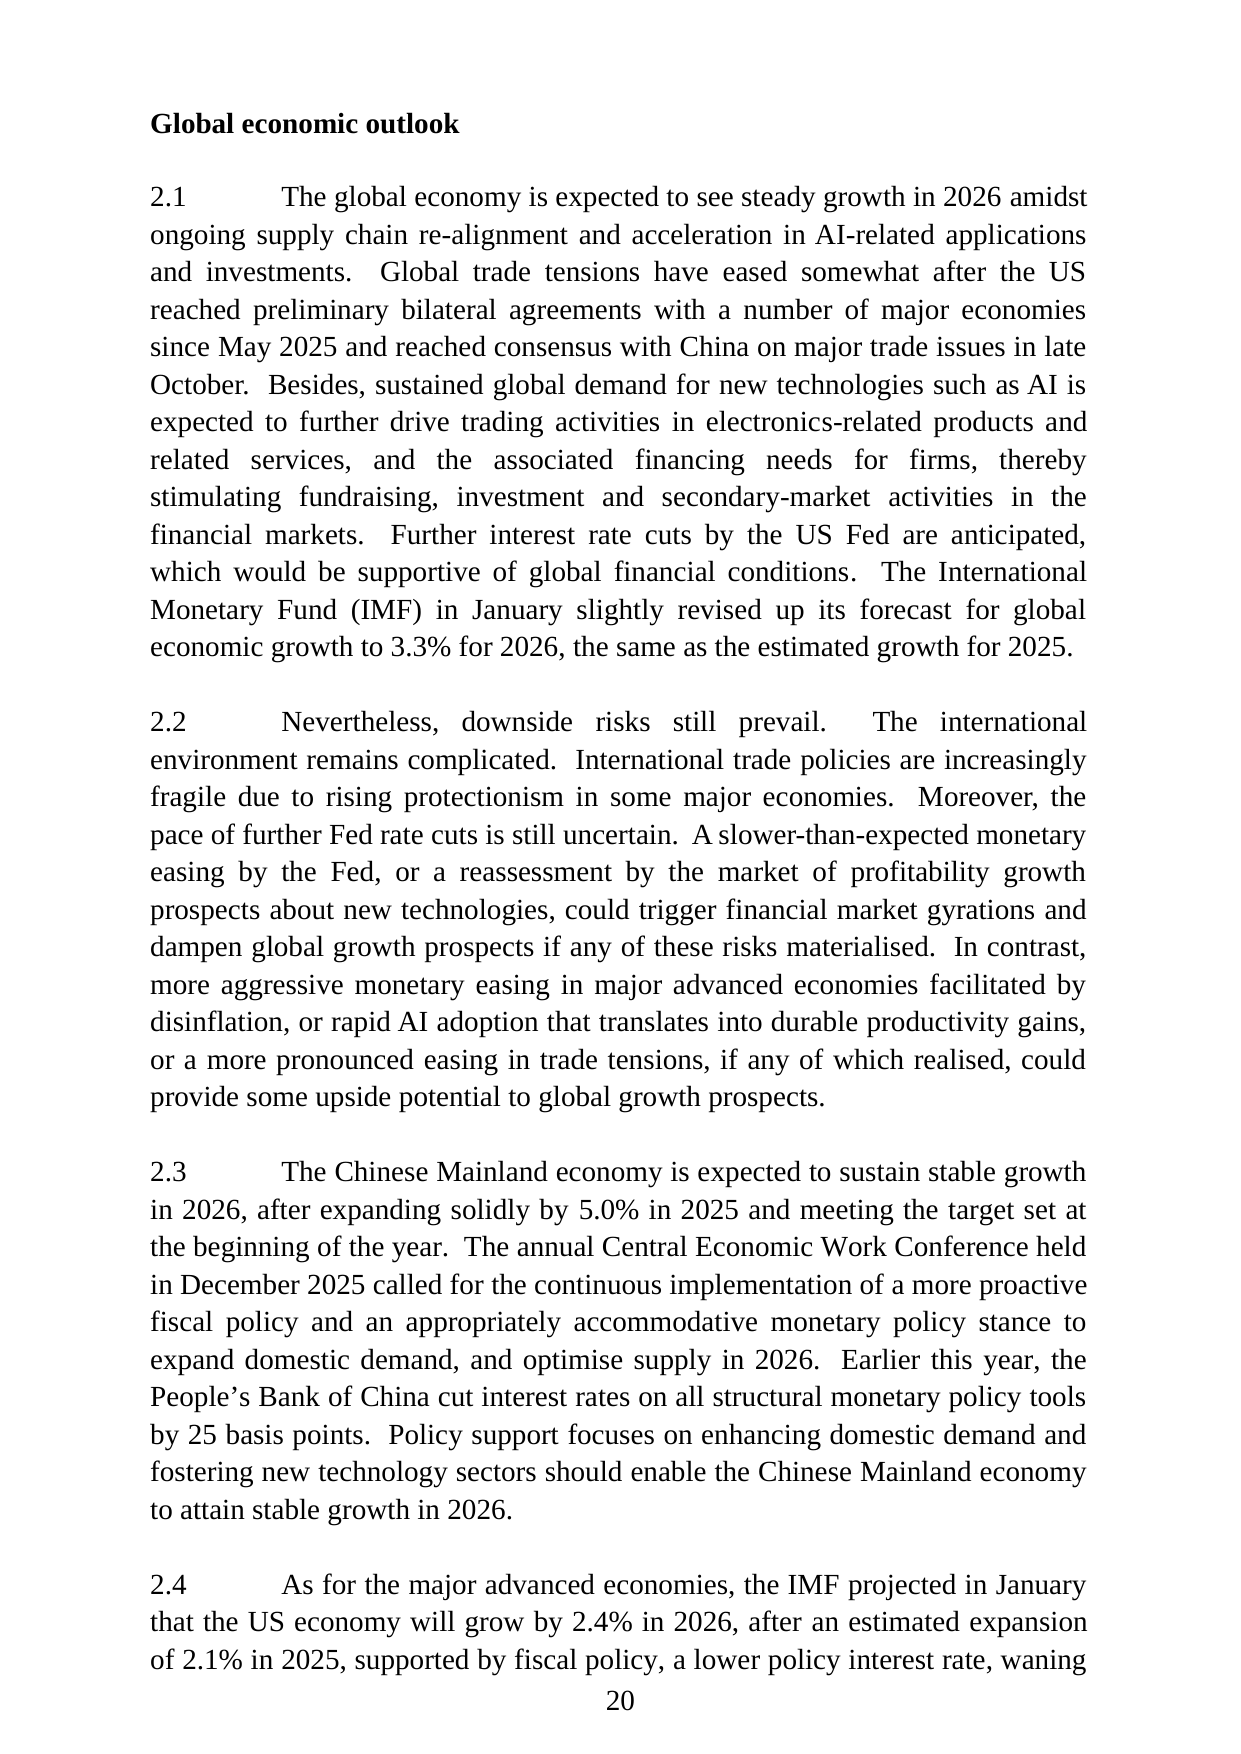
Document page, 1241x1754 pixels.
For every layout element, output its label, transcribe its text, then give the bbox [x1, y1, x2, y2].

list The global economy is expected to see steady growth in 2026 amidst ongoing supply chain re-alignment and acceleration in AI-related applications and investments. Global trade tensions have eased somewhat after the US reached preliminary bilateral agreements with a number of major economies since May 2025 and reached consensus with China on major trade issues in late October. Besides, sustained global demand for new technologies such as AI is expected to further drive trading activities in electronics-related products and related services, and the associated financing needs for firms, thereby stimulating fundraising, investment and secondary-market activities in the financial markets. Further interest rate cuts by the US Fed are anticipated, which would be supportive of global financial conditions. The International Monetary Fund (IMF) in January slightly revised up its forecast for global economic growth to 3.3% for 2026, the same as the estimated growth for 2025. [150, 177, 1087, 665]
list The Chinese Mainland economy is expected to sustain stable growth in 2026, after expanding solidly by 5.0% in 2025 and meeting the target set at the beginning of the year. The annual Central Economic Work Conference held in December 2025 called for the continuous implementation of a more proactive fiscal policy and an appropriately accommodative monetary policy stance to expand domestic demand, and optimise supply in 2026. Earlier this year, the People’s Bank of China cut interest rates on all structural monetary policy tools by 25 basis points. Policy support focuses on enhancing domestic demand and fostering new technology sectors should enable the Chinese Mainland economy to attain stable growth in 2026. [150, 1152, 1087, 1527]
text Global economic outlook [150, 106, 1087, 140]
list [150, 1565, 1087, 1677]
list Nevertheless, downside risks still prevail. The international environment remains complicated. International trade policies are increasingly fragile due to rising protectionism in some major economies. Moreover, the pace of further Fed rate cuts is still uncertain. A slower-than-expected monetary easing by the Fed, or a reassessment by the market of profitability growth prospects about new technologies, could trigger financial market gyrations and dampen global growth prospects if any of these risks materialised. In contrast, more aggressive monetary easing in major advanced economies facilitated by disinflation, or rapid AI adoption that translates into durable productivity gains, or a more pronounced easing in trade tensions, if any of which realised, could provide some upside potential to global growth prospects. [150, 702, 1087, 1115]
